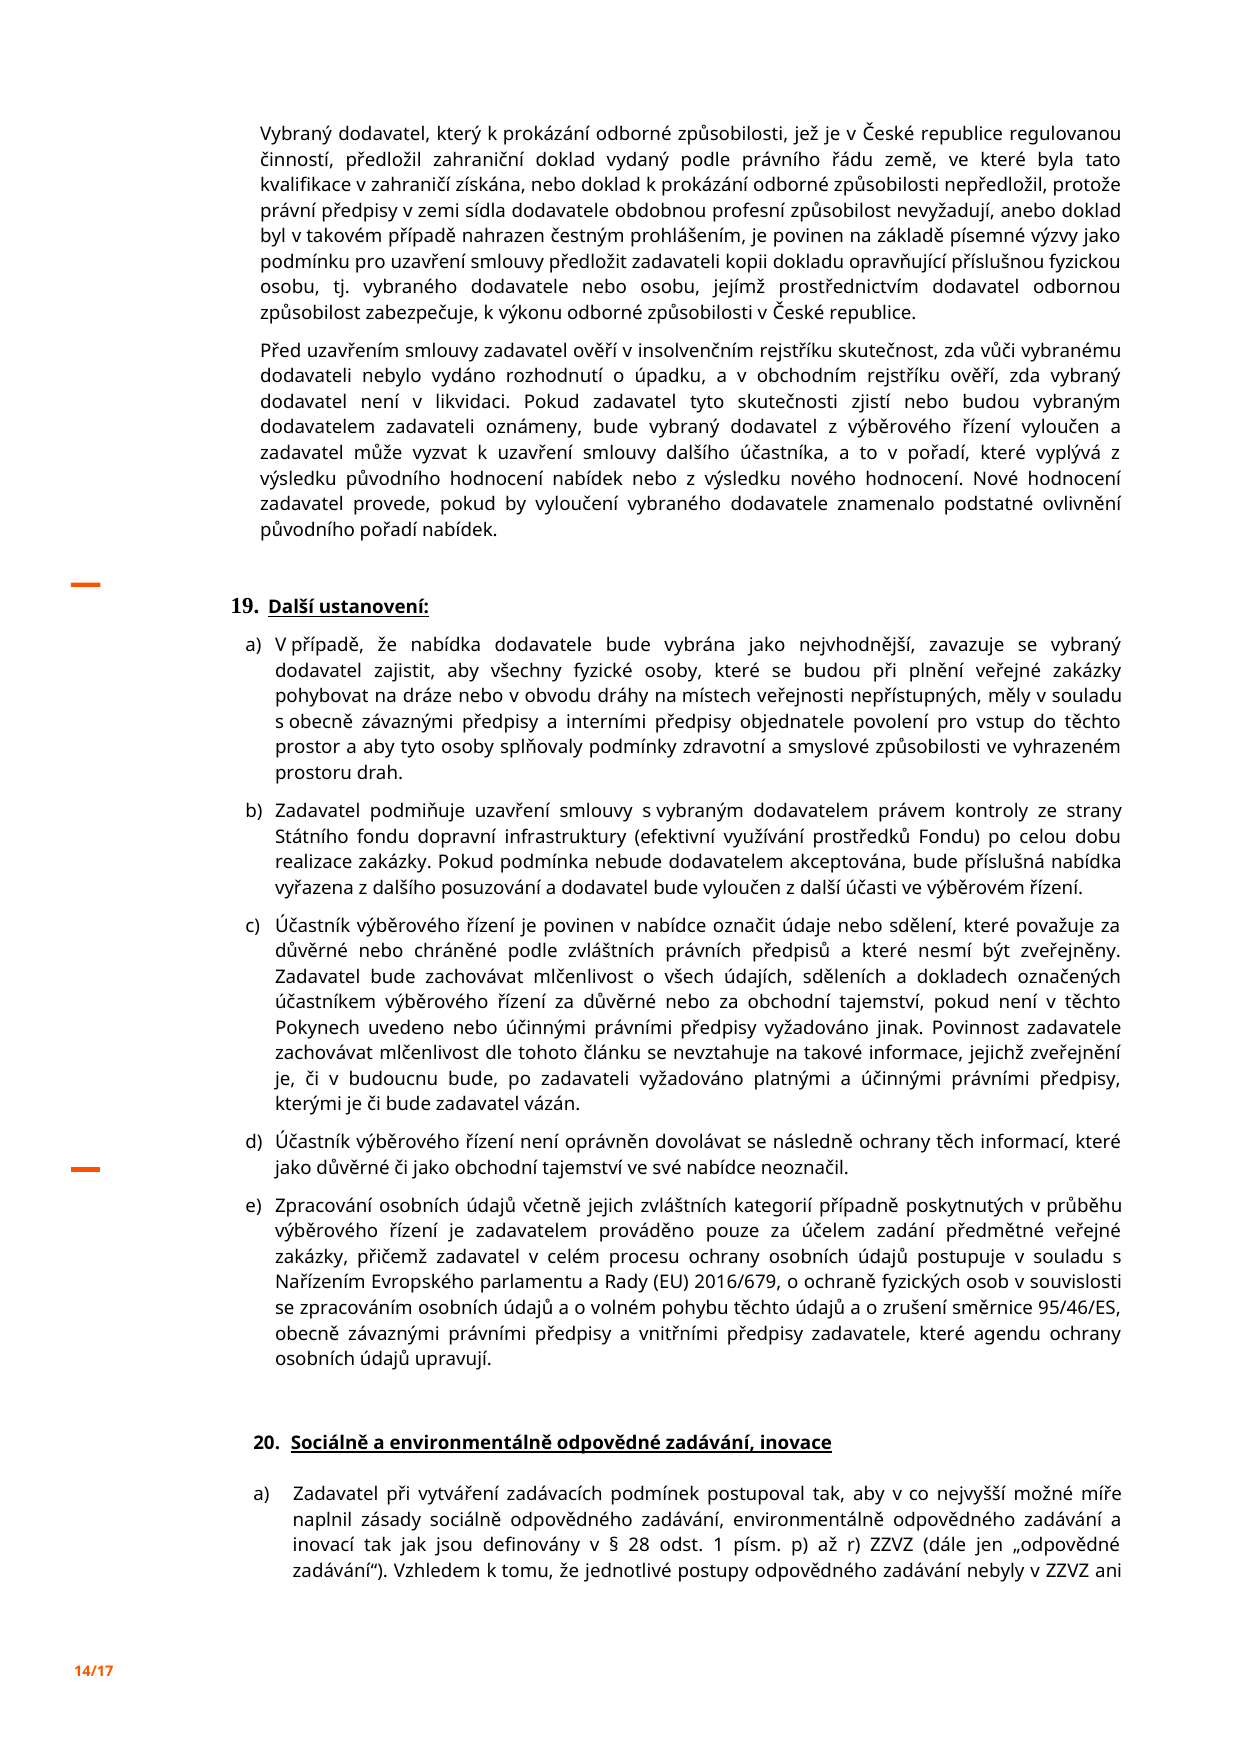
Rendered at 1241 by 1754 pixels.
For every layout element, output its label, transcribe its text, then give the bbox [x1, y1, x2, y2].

list Účastník výběrového řízení není oprávněn dovolávat se následně ochrany těch informací, které jako důvěrné či jako obchodní tajemství ve své nabídce neoznačil. [245, 1129, 1122, 1180]
list Další ustanovení: [230, 592, 1122, 619]
list Sociálně a environmentálně odpovědné zadávání, inovace [253, 1430, 1122, 1455]
text Před uzavřením smlouvy zadavatel ověří v insolvenčním rejstříku skutečnost, zda vůči vybranému dodavateli nebylo vydáno rozhodnutí o úpadku, a v obchodním rejstříku ověří, zda vybraný dodavatel není v likvidaci. Pokud zadavatel tyto skutečnosti zjistí nebo budou vybraným dodavatelem zadavateli oznámeny, bude vybraný dodavatel z výběrového řízení vyloučen a zadavatel může vyzvat k uzavření smlouvy dalšího účastníka, a to v pořadí, které vyplývá z výsledku původního hodnocení nabídek nebo z výsledku nového hodnocení. Nové hodnocení zadavatel provede, pokud by vyloučení vybraného dodavatele znamenalo podstatné ovlivnění původního pořadí nabídek. [260, 337, 1122, 541]
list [253, 1481, 1122, 1583]
text Vybraný dodavatel, který k prokázání odborné způsobilosti, jež je v České republice regulovanou činností, předložil zahraniční doklad vydaný podle právního řádu země, ve které byla tato kvalifikace v zahraničí získána, nebo doklad k prokázání odborné způsobilosti nepředložil, protože právní předpisy v zemi sídla dodavatele obdobnou profesní způsobilost nevyžadují, anebo doklad byl v takovém případě nahrazen čestným prohlášením, je povinen na základě písemné výzvy jako podmínku pro uzavření smlouvy předložit zadavateli kopii dokladu opravňující příslušnou fyzickou osobu, tj. vybraného dodavatele nebo osobu, jejímž prostřednictvím dodavatel odbornou způsobilost zabezpečuje, k výkonu odborné způsobilosti v České republice. [260, 121, 1122, 325]
list Zadavatel podmiňuje uzavření smlouvy s vybraným dodavatelem právem kontroly ze strany Státního fondu dopravní infrastruktury (efektivní využívání prostředků Fondu) po celou dobu realizace zakázky. Pokud podmínka nebude dodavatelem akceptována, bude příslušná nabídka vyřazena z dalšího posuzování a dodavatel bude vyloučen z další účasti ve výběrovém řízení. [245, 797, 1122, 899]
list Zpracování osobních údajů včetně jejich zvláštních kategorií případně poskytnutých v průběhu výběrového řízení je zadavatelem prováděno pouze za účelem zadání předmětné veřejné zakázky, přičemž zadavatel v celém procesu ochrany osobních údajů postupuje v souladu s Nařízením Evropského parlamentu a Rady (EU) 2016/679, o ochraně fyzických osob v souvislosti se zpracováním osobních údajů a o volném pohybu těchto údajů a o zrušení směrnice 95/46/ES, obecně závaznými právními předpisy a vnitřními předpisy zadavatele, které agendu ochrany osobních údajů upravují. [245, 1192, 1122, 1371]
list Účastník výběrového řízení je povinen v nabídce označit údaje nebo sdělení, které považuje za důvěrné nebo chráněné podle zvláštních právních předpisů a které nesmí být zveřejněny. Zadavatel bude zachovávat mlčenlivost o všech údajích, sděleních a dokladech označených účastníkem výběrového řízení za důvěrné nebo za obchodní tajemství, pokud není v těchto Pokynech uvedeno nebo účinnými právními předpisy vyžadováno jinak. Povinnost zadavatele zachovávat mlčenlivost dle tohoto článku se nevztahuje na takové informace, jejichž zveřejnění je, či v budoucnu bude, po zadavateli vyžadováno platnými a účinnými právními předpisy, kterými je či bude zadavatel vázán. [245, 912, 1122, 1116]
list V případě, že nabídka dodavatele bude vybrána jako nejvhodnější, zavazuje se vybraný dodavatel zajistit, aby všechny fyzické osoby, které se budou při plnění veřejné zakázky pohybovat na dráze nebo v obvodu dráhy na místech veřejnosti nepřístupných, měly v souladu s obecně závaznými předpisy a interními předpisy objednatele povolení pro vstup do těchto prostor a aby tyto osoby splňovaly podmínky zdravotní a smyslové způsobilosti ve vyhrazeném prostoru drah. [245, 632, 1122, 785]
